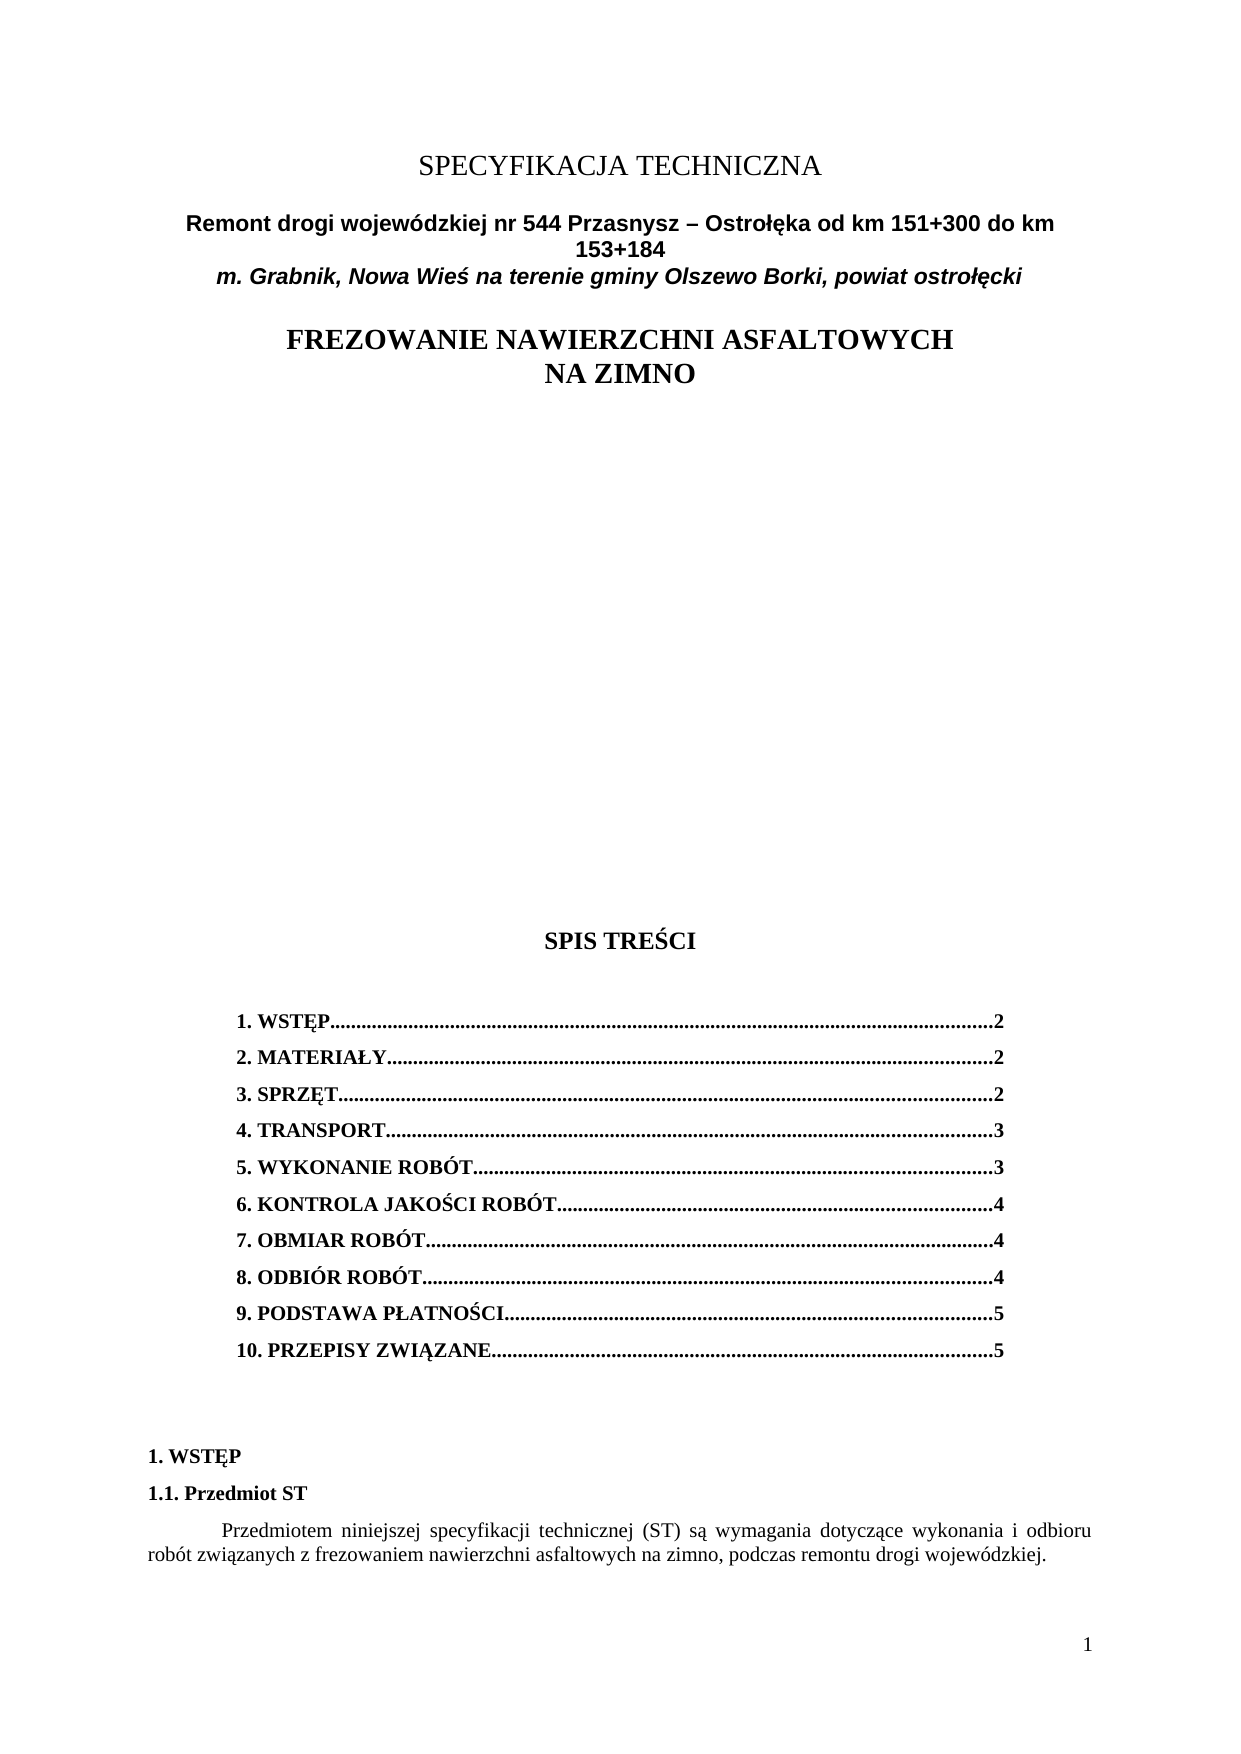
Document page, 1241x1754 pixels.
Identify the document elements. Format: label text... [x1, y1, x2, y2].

text Remont drogi wojewódzkiej nr 544 Przasnysz – Ostrołęka od km 151+300 do km 153+184 [148, 210, 1093, 263]
subtitle 1.1. Przedmiot ST [148, 1481, 1093, 1505]
text NA ZIMNO [148, 356, 1093, 389]
subtitle 1. Wstęp [148, 1444, 1093, 1468]
text SPECYFIKACJA TECHNICZNA [148, 148, 1093, 181]
text SPIS TREŚCI [148, 926, 1093, 955]
text 1. Wstęp 2 [148, 1009, 1093, 1033]
text 3. sprzęt 2 [148, 1082, 1093, 1106]
text m. Grabnik, Nowa Wieś na terenie gminy Olszewo Borki, powiat ostrołęcki [148, 263, 1093, 289]
text 9. podstawa płatności 5 [148, 1301, 1093, 1325]
text 10. przepisy związane 5 [148, 1338, 1093, 1362]
text 5. wykonanie robót 3 [148, 1155, 1093, 1179]
text 6. kontrola jakości robót 4 [148, 1192, 1093, 1216]
text 8. odbiór robót 4 [148, 1265, 1093, 1289]
text 4. transport 3 [148, 1118, 1093, 1142]
text FREZOWANIE NAWIERZCHNI ASFALTOWYCH [148, 322, 1093, 356]
text Przedmiotem niniejszej specyfikacji technicznej (ST) są wymagania dotyczące wykonania i odbioru robót związanych z frezowaniem nawierzchni asfaltowych na zimno, podczas remontu drogi wojewódzkiej. [148, 1517, 1093, 1566]
text 2. materiały 2 [148, 1045, 1093, 1069]
text 7. obmiar robót 4 [148, 1228, 1093, 1252]
